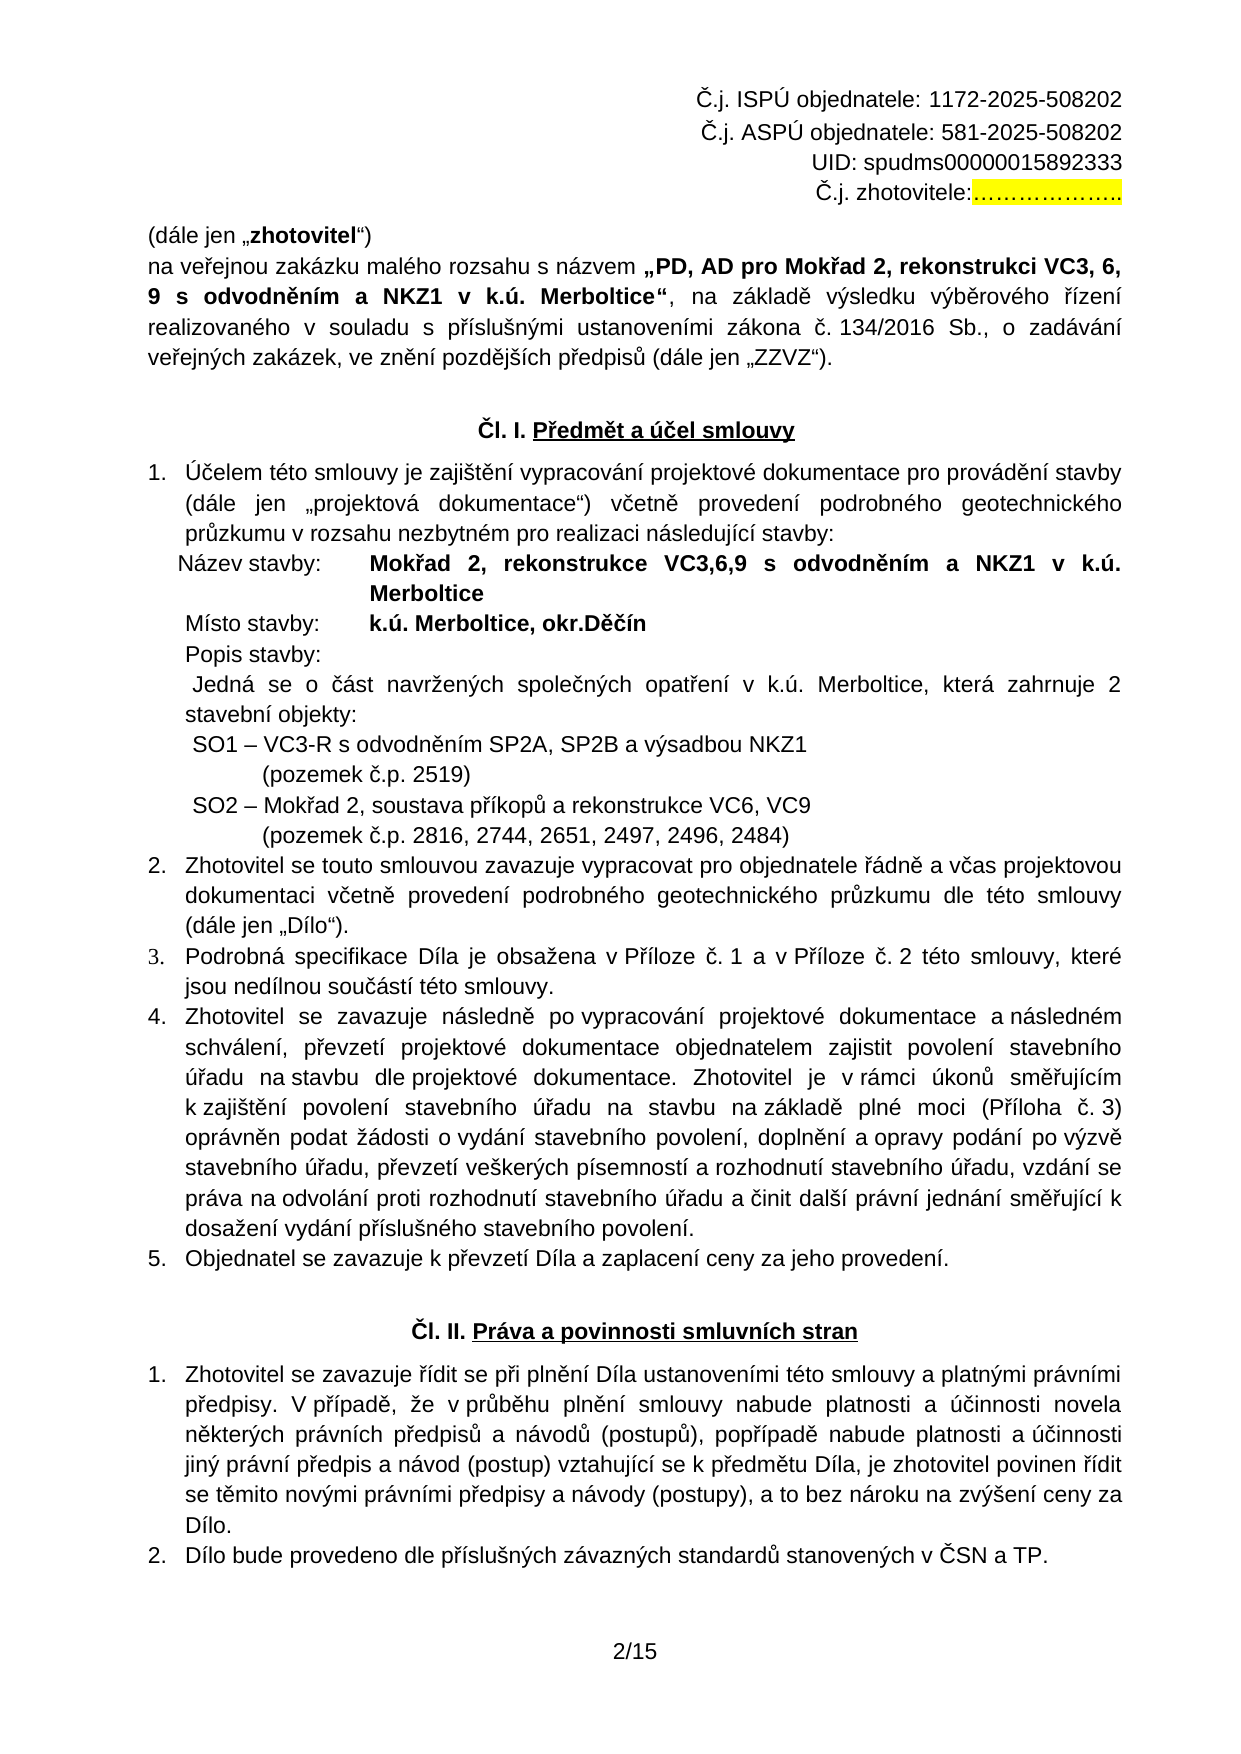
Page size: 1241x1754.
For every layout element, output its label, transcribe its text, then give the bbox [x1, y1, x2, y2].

text Předmět a účel smlouvy [148, 417, 1122, 443]
text (pozemek č.p. 2519) [185, 761, 1122, 788]
text Popis stavby: [185, 641, 1122, 667]
text na veřejnou zakázku malého rozsahu s názvem „PD, AD pro Mokřad 2, rekonstrukci VC3, 6, 9 s odvodněním a NKZ1 v k.ú. Merboltice“, na základě výsledku výběrového řízení realizovaného v souladu s příslušnými ustanoveními zákona č. 134/2016 Sb., o zadávání veřejných zakázek, ve znění pozdějších předpisů (dále jen „ZZVZ“). [148, 253, 1122, 370]
text Název stavby: Mokřad 2, rekonstrukce VC3,6,9 s odvodněním a NKZ1 v k.ú. Merboltice [177, 550, 1122, 607]
text SO1 – VC3-R s odvodněním SP2A, SP2B a výsadbou NKZ1 [185, 731, 1122, 758]
list Účelem této smlouvy je zajištění vypracování projektové dokumentace pro provádění stavby (dále jen „projektová dokumentace“) včetně provedení podrobného geotechnického průzkumu v rozsahu nezbytném pro realizaci následující stavby: [148, 459, 1122, 546]
list Zhotovitel se touto smlouvou zavazuje vypracovat pro objednatele řádně a včas projektovou dokumentaci včetně provedení podrobného geotechnického průzkumu dle této smlouvy (dále jen „Dílo“). [148, 852, 1122, 939]
list Zhotovitel se zavazuje následně po vypracování projektové dokumentace a následném schválení, převzetí projektové dokumentace objednatelem zajistit povolení stavebního úřadu na stavbu dle projektové dokumentace. Zhotovitel je v rámci úkonů směřujícím k zajištění povolení stavebního úřadu na stavbu na základě plné moci (Příloha č. 3) oprávněn podat žádosti o vydání stavebního povolení, doplnění a opravy podání po výzvě stavebního úřadu, převzetí veškerých písemností a rozhodnutí stavebního úřadu, vzdání se práva na odvolání proti rozhodnutí stavebního úřadu a činit další právní jednání směřující k dosažení vydání příslušného stavebního povolení. [148, 1003, 1122, 1241]
text Místo stavby: k.ú. Merboltice, okr.Děčín [185, 610, 1122, 637]
list Zhotovitel se zavazuje řídit se při plnění Díla ustanoveními této smlouvy a platnými právními předpisy. V případě, že v průběhu plnění smlouvy nabude platnosti a účinnosti novela některých právních předpisů a návodů (postupů), popřípadě nabude platnosti a účinnosti jiný právní předpis a návod (postup) vztahující se k předmětu Díla, je zhotovitel povinen řídit se těmito novými právními předpisy a návody (postupy), a to bez nároku na zvýšení ceny za Dílo. [148, 1361, 1122, 1538]
list Objednatel se zavazuje k převzetí Díla a zaplacení ceny za jeho provedení. [148, 1245, 1122, 1271]
text Jedná se o část navržených společných opatření v k.ú. Merboltice, která zahrnuje 2 stavební objekty: [185, 671, 1122, 727]
list Dílo bude provedeno dle příslušných závazných standardů stanovených v ČSN a TP. [148, 1542, 1122, 1568]
text (dále jen „zhotovitel“) [148, 222, 1152, 248]
text (pozemek č.p. 2816, 2744, 2651, 2497, 2496, 2484) [185, 822, 1122, 848]
text Práva a povinnosti smluvních stran [148, 1318, 1122, 1344]
list Podrobná specifikace Díla je obsažena v Příloze č. 1 a v Příloze č. 2 této smlouvy, které jsou nedílnou součástí této smlouvy. [148, 943, 1122, 999]
text SO2 – Mokřad 2, soustava příkopů a rekonstrukce VC6, VC9 [185, 792, 1122, 818]
